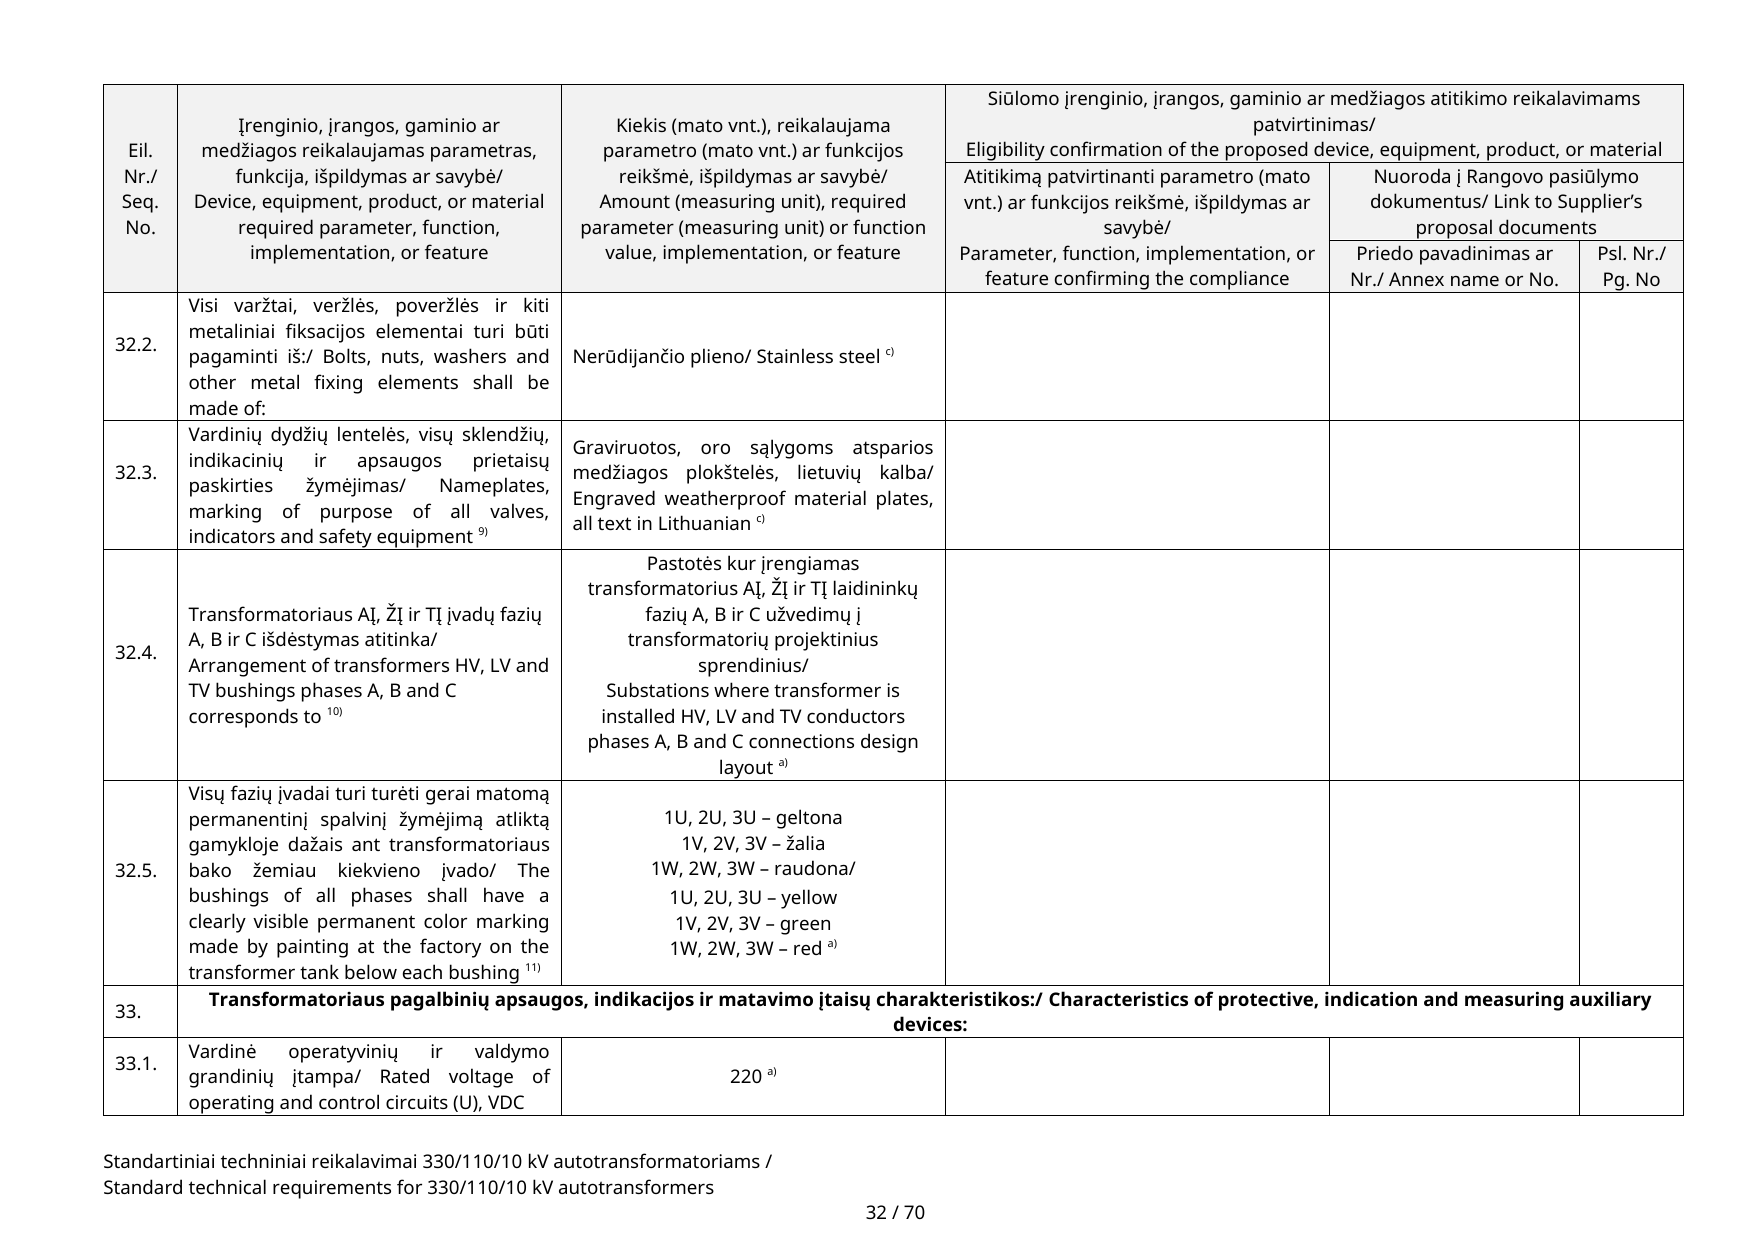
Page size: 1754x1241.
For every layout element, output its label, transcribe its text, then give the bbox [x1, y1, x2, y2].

table_cell Atitikimą patvirtinanti parametro (mato vnt.) ar funkcijos reikšmė, išpildymas ar savybė/ Parameter, function, implementation, or feature confirming the compliance [946, 163, 1329, 292]
table_cell [1330, 421, 1579, 549]
table_cell [104, 781, 177, 985]
table_cell [1580, 1038, 1683, 1114]
table_cell Nuoroda į Rangovo pasiūlymo dokumentus/ Link to Supplier’s proposal documents [1330, 163, 1683, 239]
table_cell Psl. Nr./ Pg. No [1580, 241, 1683, 292]
table_cell [1580, 550, 1683, 780]
table_cell Visų fazių įvadai turi turėti gerai matomą permanentinį spalvinį žymėjimą atliktą gamykloje dažais ant transformatoriaus bako žemiau kiekvieno įvado/ The bushings of all phases shall have a clearly visible permanent color marking made by painting at the factory on the transformer tank below each bushing 11) [178, 781, 561, 985]
table_header Eil. Nr./ Seq. No. [104, 85, 177, 292]
table_cell [104, 293, 177, 420]
table_cell [1580, 781, 1683, 985]
table_cell 220 a) [562, 1038, 945, 1114]
table_cell [946, 550, 1329, 780]
table_cell [104, 1038, 177, 1114]
table_cell Transformatoriaus AĮ, ŽĮ ir TĮ įvadų fazių A, B ir C išdėstymas atitinka/ Arrangement of transformers HV, LV and TV bushings phases A, B and C corresponds to 10) [178, 550, 561, 780]
table_cell Vardinė operatyvinių ir valdymo grandinių įtampa/ Rated voltage of operating and control circuits (U), VDC [178, 1038, 561, 1114]
table_cell Nerūdijančio plieno/ Stainless steel c) [562, 293, 945, 420]
table_cell [104, 986, 177, 1037]
table_cell [1330, 781, 1579, 985]
table_cell [946, 293, 1329, 420]
table_cell Visi varžtai, veržlės, poveržlės ir kiti metaliniai fiksacijos elementai turi būti pagaminti iš:/ Bolts, nuts, washers and other metal fixing elements shall be made of: [178, 293, 561, 420]
table_cell [946, 781, 1329, 985]
table_header Siūlomo įrenginio, įrangos, gaminio ar medžiagos atitikimo reikalavimams patvirtinimas/ Eligibility confirmation of the proposed device, equipment, product, or material [946, 85, 1683, 162]
table_cell [1330, 293, 1579, 420]
table_cell Priedo pavadinimas ar Nr./ Annex name or No. [1330, 241, 1579, 292]
table_cell Graviruotos, oro sąlygoms atsparios medžiagos plokštelės, lietuvių kalba/ Engraved weatherproof material plates, all text in Lithuanian c) [562, 421, 945, 549]
table_cell [1580, 293, 1683, 420]
table_cell [946, 1038, 1329, 1114]
table_cell Vardinių dydžių lentelės, visų sklendžių, indikacinių ir apsaugos prietaisų paskirties žymėjimas/ Nameplates, marking of purpose of all valves, indicators and safety equipment 9) [178, 421, 561, 549]
table_cell [946, 421, 1329, 549]
table_cell [1330, 550, 1579, 780]
table_cell [1580, 421, 1683, 549]
table_header Kiekis (mato vnt.), reikalaujama parametro (mato vnt.) ar funkcijos reikšmė, išpildymas ar savybė/ Amount (measuring unit), required parameter (measuring unit) or function value, implementation, or feature [562, 85, 945, 292]
table_cell Pastotės kur įrengiamas transformatorius AĮ, ŽĮ ir TĮ laidininkų fazių A, B ir C užvedimų į transformatorių projektinius sprendinius/ Substations where transformer is installed HV, LV and TV conductors phases A, B and C connections design layout a) [562, 550, 945, 780]
table_cell Transformatoriaus pagalbinių apsaugos, indikacijos ir matavimo įtaisų charakteristikos:/ Characteristics of protective, indication and measuring auxiliary devices: [178, 986, 1683, 1037]
table_cell [104, 550, 177, 780]
table_header Įrenginio, įrangos, gaminio ar medžiagos reikalaujamas parametras, funkcija, išpildymas ar savybė/ Device, equipment, product, or material required parameter, function, implementation, or feature [178, 85, 561, 292]
table_cell [1330, 1038, 1579, 1114]
table_cell [104, 421, 177, 549]
table_cell 1U, 2U, 3U – geltona 1V, 2V, 3V – žalia 1W, 2W, 3W – raudona/ 1U, 2U, 3U – yellow 1V, 2V, 3V – green 1W, 2W, 3W – red a) [562, 781, 945, 985]
